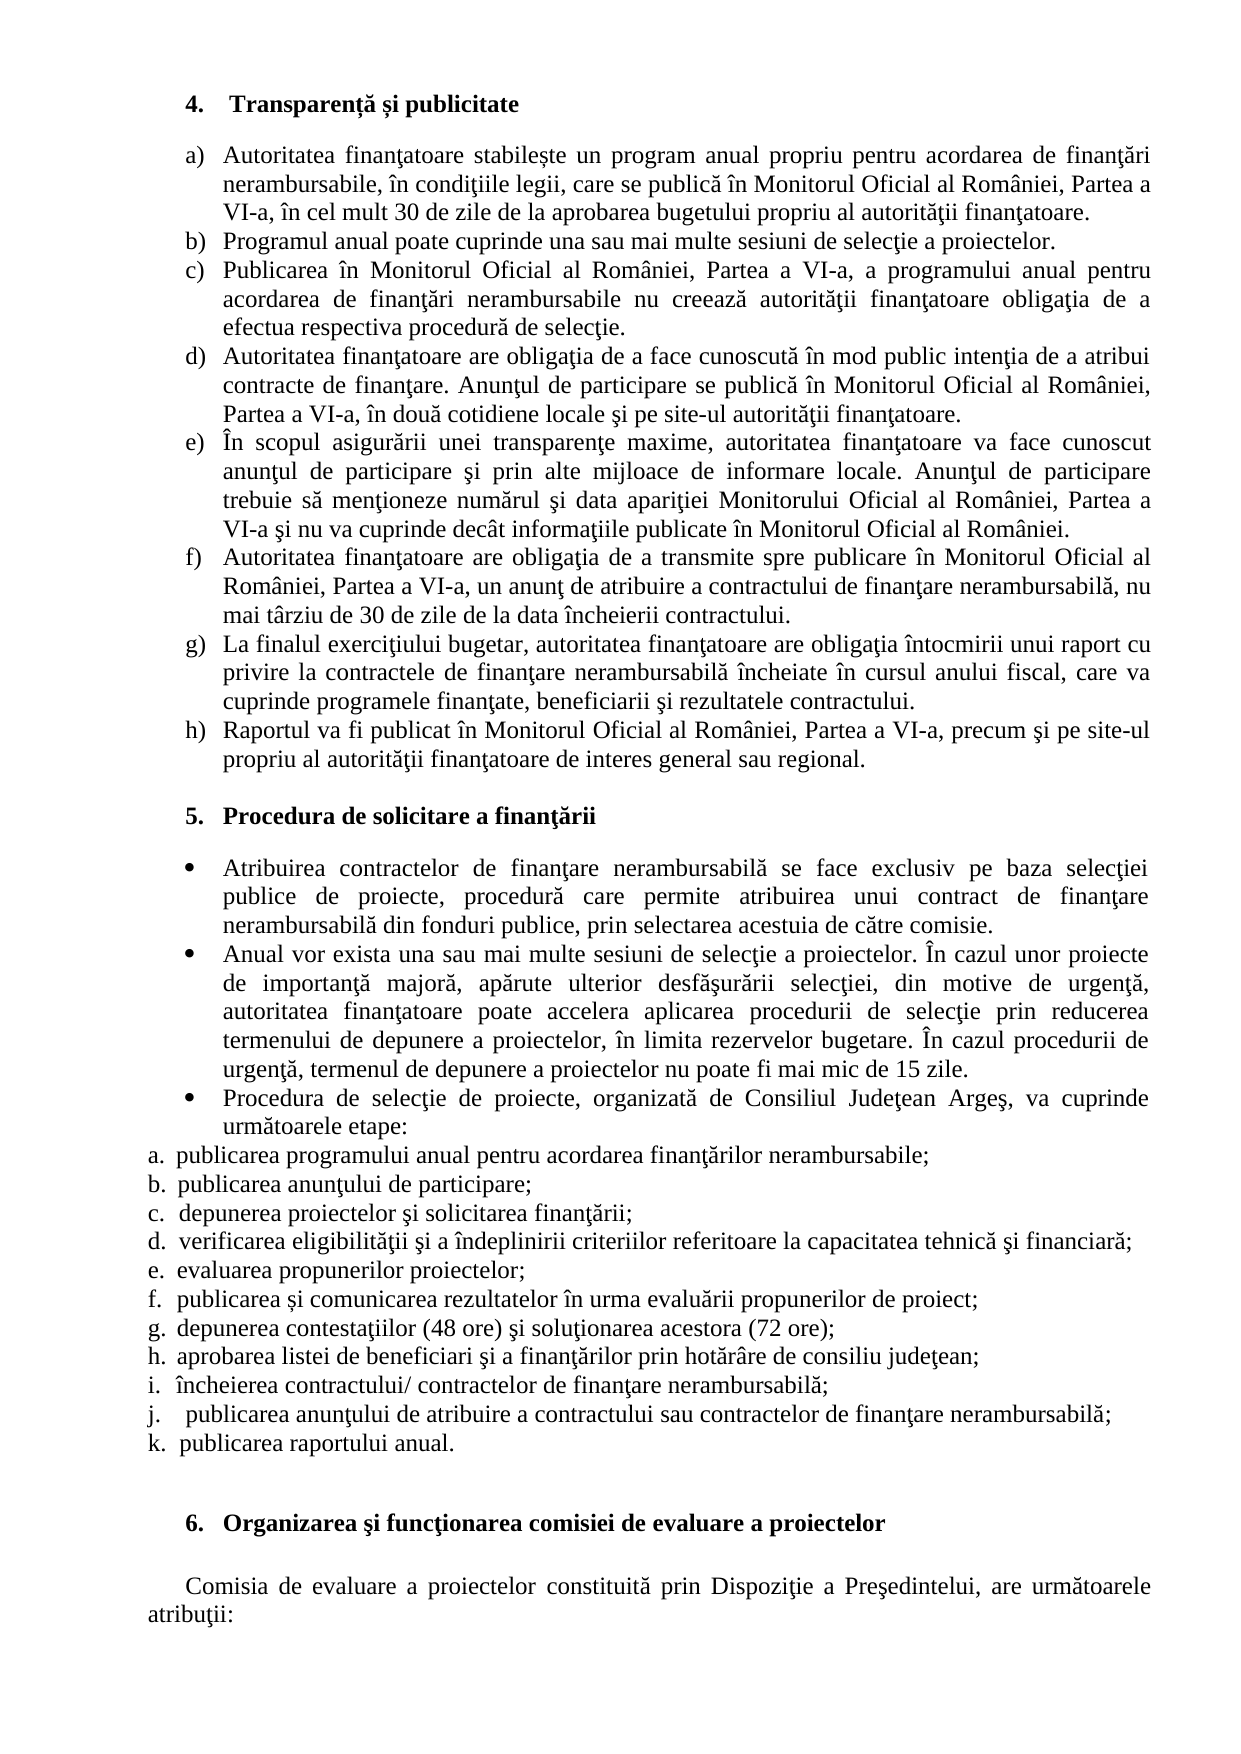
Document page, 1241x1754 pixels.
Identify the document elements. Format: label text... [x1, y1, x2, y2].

list publicarea și comunicarea rezultatelor în urma evaluării propunerilor de proiect; [148, 1284, 1152, 1313]
list La finalul exerciţiului bugetar, autoritatea finanţatoare are obligaţia întocmirii unui raport cu privire la contractele de finanţare nerambursabilă încheiate în cursul anului fiscal, care va cuprinde programele finanţate, beneficiarii şi rezultatele contractului. [185, 629, 1152, 715]
list Raportul va fi publicat în Monitorul Oficial al României, Partea a VI-a, precum şi pe site-ul propriu al autorităţii finanţatoare de interes general sau regional. [185, 715, 1152, 772]
list Autoritatea finanţatoare are obligaţia de a face cunoscută în mod public intenţia de a atribui contracte de finanţare. Anunţul de participare se publică în Monitorul Oficial al României, Partea a VI-a, în două cotidiene locale şi pe site-ul autorităţii finanţatoare. [185, 341, 1152, 427]
list publicarea programului anual pentru acordarea finanţărilor nerambursabile; [148, 1140, 1152, 1169]
text Comisia de evaluare a proiectelor constituită prin Dispoziţie a Preşedintelui, are următoarele atribuţii: [148, 1571, 1152, 1628]
list încheierea contractului/ contractelor de finanţare nerambursabilă; [148, 1370, 1152, 1399]
list Procedura de selecţie de proiecte, organizată de Consiliul Judeţean Argeş, va cuprinde următoarele etape: [185, 1083, 1150, 1140]
list evaluarea propunerilor proiectelor; [148, 1255, 1152, 1284]
list publicarea anunţului de atribuire a contractului sau contractelor de finanţare nerambursabilă; [148, 1399, 1152, 1428]
list Autoritatea finanţatoare are obligaţia de a transmite spre publicare în Monitorul Oficial al României, Partea a VI-a, un anunţ de atribuire a contractului de finanţare nerambursabilă, nu mai târziu de 30 de zile de la data încheierii contractului. [185, 542, 1152, 629]
list depunerea contestaţiilor (48 ore) şi soluţionarea acestora (72 ore); [148, 1313, 1152, 1341]
subtitle Procedura de solicitare a finanţării [185, 801, 1152, 830]
list În scopul asigurării unei transparenţe maxime, autoritatea finanţatoare va face cunoscut anunţul de participare şi prin alte mijloace de informare locale. Anunţul de participare trebuie să menţioneze numărul şi data apariţiei Monitorului Oficial al României, Partea a VI-a şi nu va cuprinde decât informaţiile publicate în Monitorul Oficial al României. [185, 427, 1152, 542]
list publicarea raportului anual. [148, 1428, 1152, 1456]
list Programul anual poate cuprinde una sau mai multe sesiuni de selecţie a proiectelor. [185, 226, 1152, 255]
list depunerea proiectelor şi solicitarea finanţării; [148, 1198, 1150, 1226]
list Anual vor exista una sau mai multe sesiuni de selecţie a proiectelor. În cazul unor proiecte de importanţă majoră, apărute ulterior desfăşurării selecţiei, din motive de urgenţă, autoritatea finanţatoare poate accelera aplicarea procedurii de selecţie prin reducerea termenului de depunere a proiectelor, în limita rezervelor bugetare. În cazul procedurii de urgenţă, termenul de depunere a proiectelor nu poate fi mai mic de 15 zile. [185, 939, 1150, 1083]
list Publicarea în Monitorul Oficial al României, Partea a VI-a, a programului anual pentru acordarea de finanţări nerambursabile nu creează autorităţii finanţatoare obligaţia de a efectua respectiva procedură de selecţie. [185, 255, 1152, 341]
list Autoritatea finanţatoare stabilește un program anual propriu pentru acordarea de finanţări nerambursabile, în condiţiile legii, care se publică în Monitorul Oficial al României, Partea a VI-a, în cel mult 30 de zile de la aprobarea bugetului propriu al autorităţii finanţatoare. [185, 140, 1152, 226]
subtitle Transparență și publicitate [185, 89, 1152, 117]
list verificarea eligibilităţii şi a îndeplinirii criteriilor referitoare la capacitatea tehnică şi financiară; [148, 1226, 1150, 1255]
list publicarea anunţului de participare; [148, 1169, 1152, 1198]
list Organizarea şi funcţionarea comisiei de evaluare a proiectelor [185, 1508, 1148, 1537]
list Atribuirea contractelor de finanţare nerambursabilă se face exclusiv pe baza selecţiei publice de proiecte, procedură care permite atribuirea unui contract de finanţare nerambursabilă din fonduri publice, prin selectarea acestuia de către comisie. [185, 853, 1150, 939]
list aprobarea listei de beneficiari şi a finanţărilor prin hotărâre de consiliu judeţean; [148, 1341, 1152, 1370]
